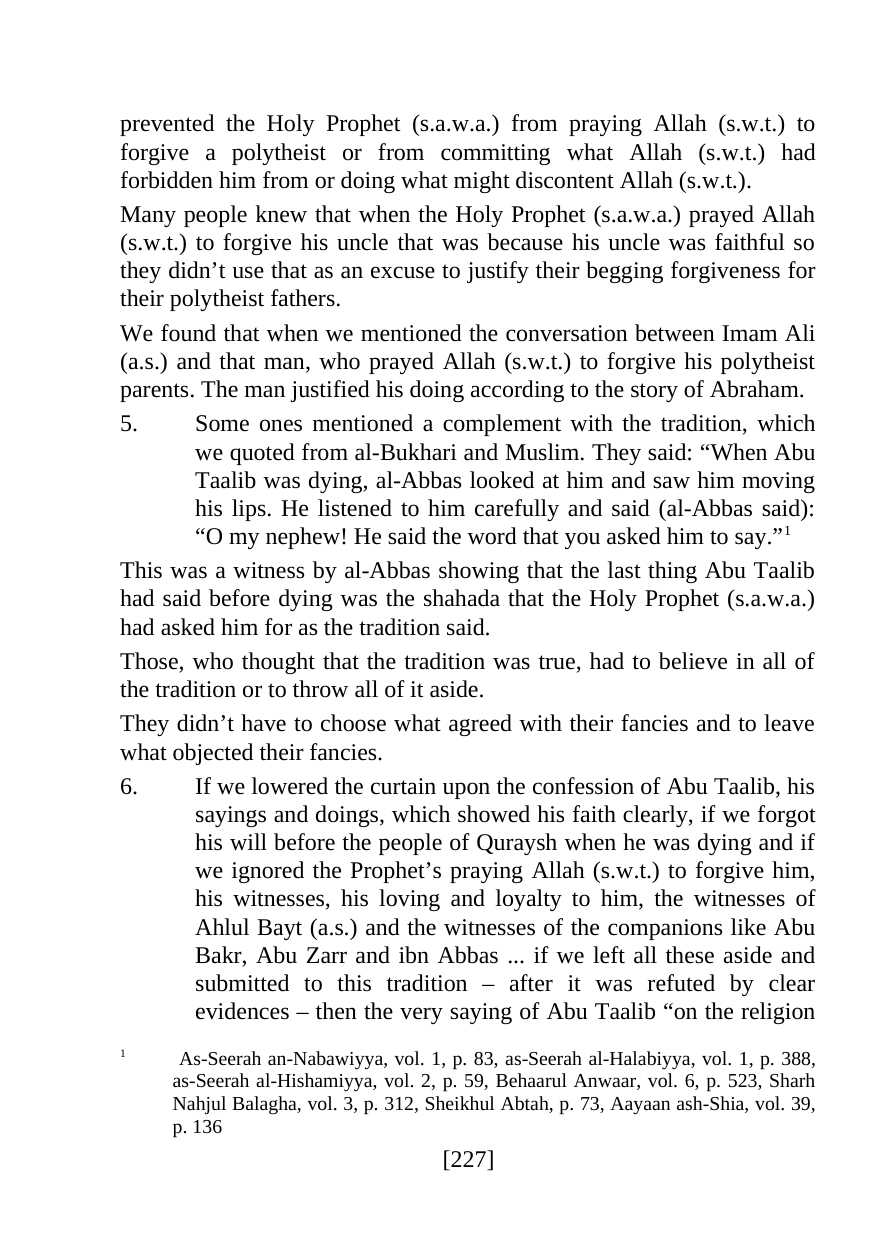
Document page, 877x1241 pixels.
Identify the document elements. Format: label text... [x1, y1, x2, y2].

text They didn’t have to choose what agreed with their fancies and to leave what objected their fancies. [120, 709, 817, 766]
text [120, 109, 817, 194]
text We found that when we mentioned the conversation between Imam Ali (a.s.) and that man, who prayed Allah (s.w.t.) to forgive his polytheist parents. The man justified his doing according to the story of Abraham. [120, 319, 817, 403]
text Many people knew that when the Holy Prophet (s.a.w.a.) prayed Allah (s.w.t.) to forgive his uncle that was because his uncle was faithful so they didn’t use that as an excuse to justify their begging forgiveness for their polytheist fathers. [120, 200, 817, 312]
text This was a witness by al-Abbas showing that the last thing Abu Taalib had said before dying was the shahada that the Holy Prophet (s.a.w.a.) had asked him for as the tradition said. [120, 556, 817, 641]
text 5. Some ones mentioned a complement with the tradition, which we quoted from al-Bukhari and Muslim. They said: “When Abu Taalib was dying, al-Abbas looked at him and saw him moving his lips. He listened to him carefully and said (al-Abbas said): “O my nephew! He said the word that you asked him to say.” [120, 409, 817, 550]
text Those, who thought that the tradition was true, had to believe in all of the tradition or to throw all of it aside. [120, 647, 817, 703]
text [120, 772, 817, 1025]
